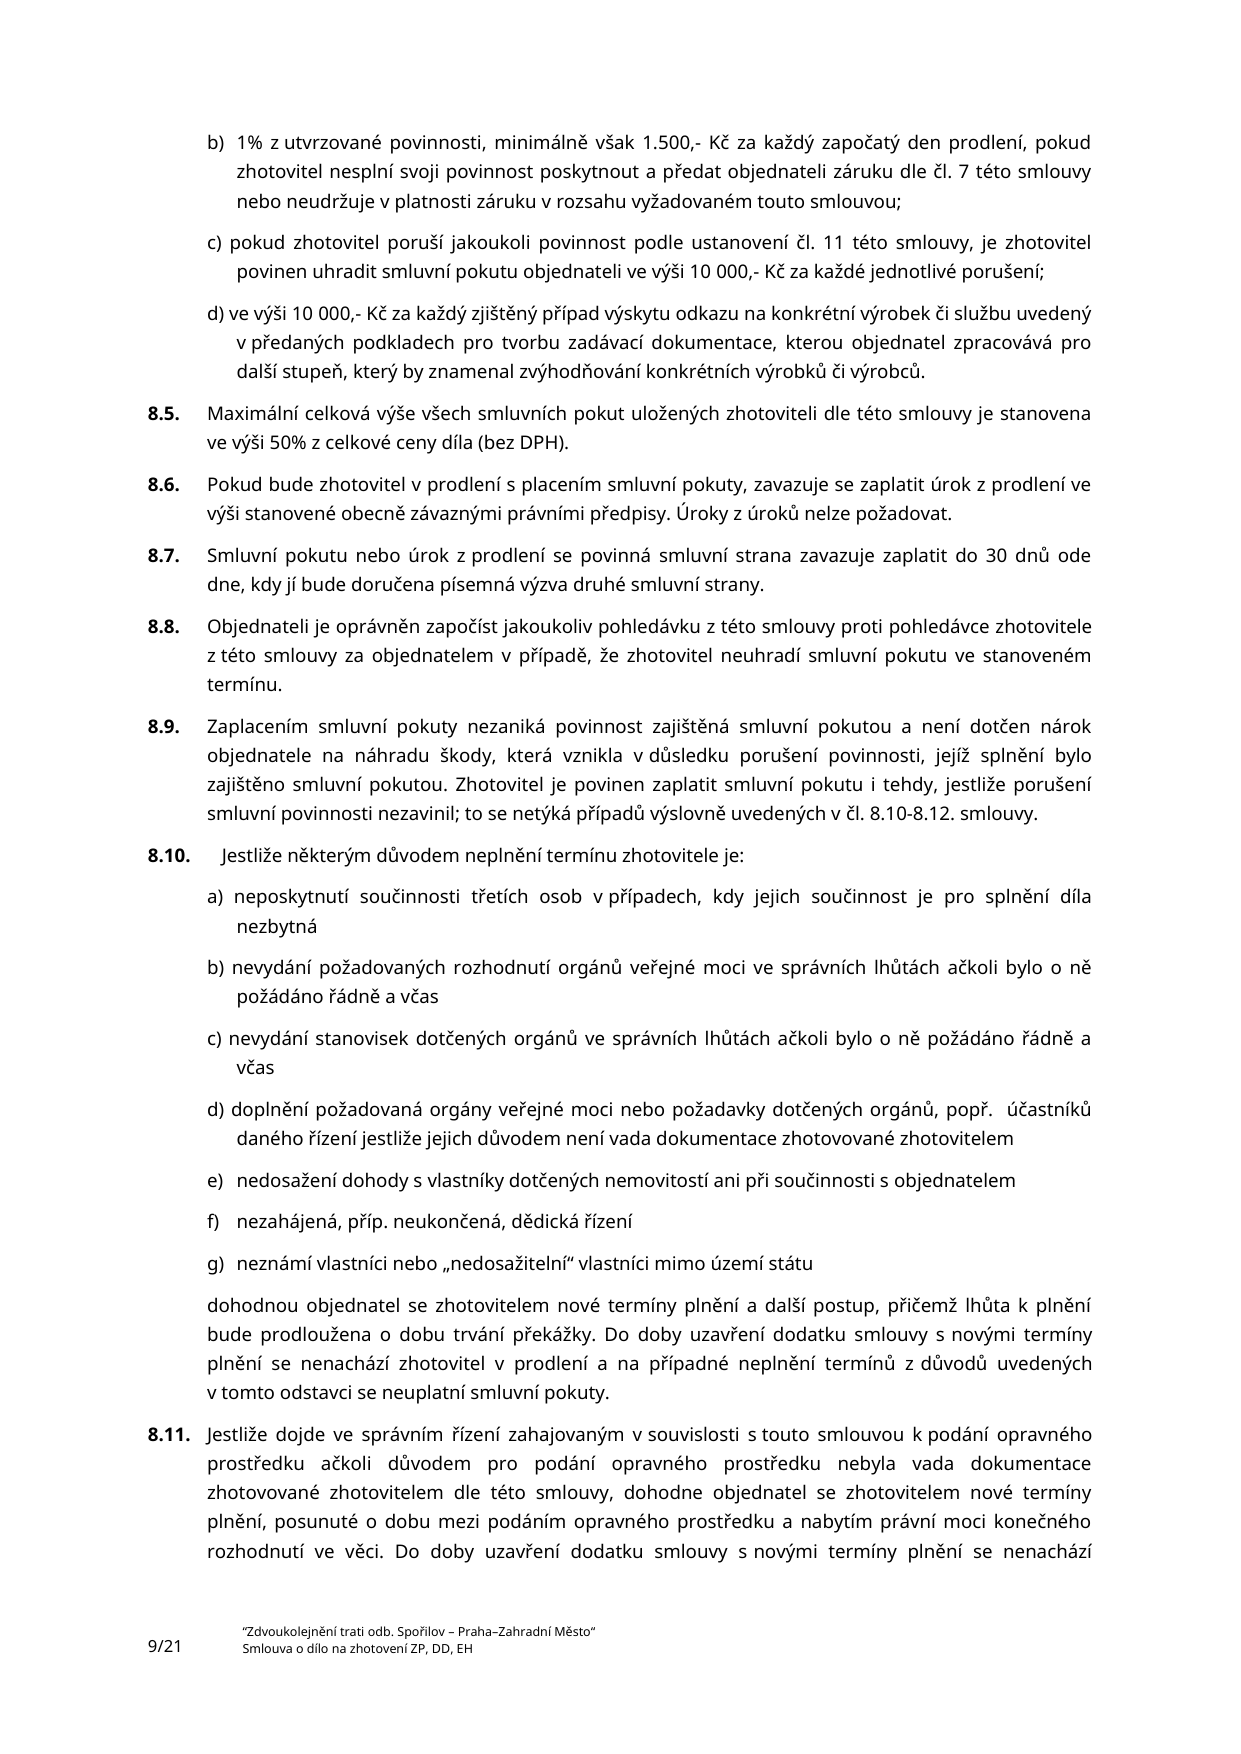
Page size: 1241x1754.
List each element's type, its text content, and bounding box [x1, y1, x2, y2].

text 8.10. Jestliže některým důvodem neplnění termínu zhotovitele je: [148, 839, 1092, 868]
text b) nevydání požadovaných rozhodnutí orgánů veřejné moci ve správních lhůtách ačkoli bylo o ně požádáno řádně a včas [207, 951, 1092, 1010]
text a) neposkytnutí součinnosti třetích osob v případech, kdy jejich součinnost je pro splnění díla nezbytná [207, 881, 1092, 939]
text 8.8. Objednateli je oprávněn započíst jakoukoliv pohledávku z této smlouvy proti pohledávce zhotovitele z této smlouvy za objednatelem v případě, že zhotovitel neuhradí smluvní pokutu ve stanoveném termínu. [148, 610, 1092, 697]
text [148, 1418, 1092, 1564]
text g) neznámí vlastníci nebo „nedosažitelní“ vlastníci mimo území státu [207, 1247, 1092, 1276]
text c) nevydání stanovisek dotčených orgánů ve správních lhůtách ačkoli bylo o ně požádáno řádně a včas [207, 1022, 1092, 1081]
text 8.7. Smluvní pokutu nebo úrok z prodlení se povinná smluvní strana zavazuje zaplatit do 30 dnů ode dne, kdy jí bude doručena písemná výzva druhé smluvní strany. [148, 539, 1092, 597]
text f) nezahájená, příp. neukončená, dědická řízení [207, 1206, 1092, 1235]
text 8.9. Zaplacením smluvní pokuty nezaniká povinnost zajištěná smluvní pokutou a není dotčen nárok objednatele na náhradu škody, která vznikla v důsledku porušení povinnosti, jejíž splnění bylo zajištěno smluvní pokutou. Zhotovitel je povinen zaplatit smluvní pokutu i tehdy, jestliže porušení smluvní povinnosti nezavinil; to se netýká případů výslovně uvedených v čl. 8.10-8.12. smlouvy. [148, 710, 1092, 826]
text c) pokud zhotovitel poruší jakoukoli povinnost podle ustanovení čl. 11 této smlouvy, je zhotovitel povinen uhradit smluvní pokutu objednateli ve výši 10 000,- Kč za každé jednotlivé porušení; [207, 226, 1092, 285]
text d) doplnění požadovaná orgány veřejné moci nebo požadavky dotčených orgánů, popř. účastníků daného řízení jestliže jejich důvodem není vada dokumentace zhotovované zhotovitelem [207, 1093, 1092, 1151]
text e) nedosažení dohody s vlastníky dotčených nemovitostí ani při součinnosti s objednatelem [207, 1164, 1092, 1193]
text 8.5. Maximální celková výše všech smluvních pokut uložených zhotoviteli dle této smlouvy je stanovena ve výši 50% z celkové ceny díla (bez DPH). [148, 397, 1092, 456]
text d) ve výši 10 000,- Kč za každý zjištěný případ výskytu odkazu na konkrétní výrobek či službu uvedený v předaných podkladech pro tvorbu zadávací dokumentace, kterou objednatel zpracovává pro další stupeň, který by znamenal zvýhodňování konkrétních výrobků či výrobců. [207, 297, 1092, 385]
text b) 1% z utvrzované povinnosti, minimálně však 1.500,- Kč za každý započatý den prodlení, pokud zhotovitel nesplní svoji povinnost poskytnout a předat objednateli záruku dle čl. 7 této smlouvy nebo neudržuje v platnosti záruku v rozsahu vyžadovaném touto smlouvou; [207, 126, 1092, 214]
text dohodnou objednatel se zhotovitelem nové termíny plnění a další postup, přičemž lhůta k plnění bude prodloužena o dobu trvání překážky. Do doby uzavření dodatku smlouvy s novými termíny plnění se nenachází zhotovitel v prodlení a na případné neplnění termínů z důvodů uvedených v tomto odstavci se neuplatní smluvní pokuty. [207, 1289, 1092, 1406]
text 8.6. Pokud bude zhotovitel v prodlení s placením smluvní pokuty, zavazuje se zaplatit úrok z prodlení ve výši stanovené obecně závaznými právními předpisy. Úroky z úroků nelze požadovat. [148, 468, 1092, 526]
